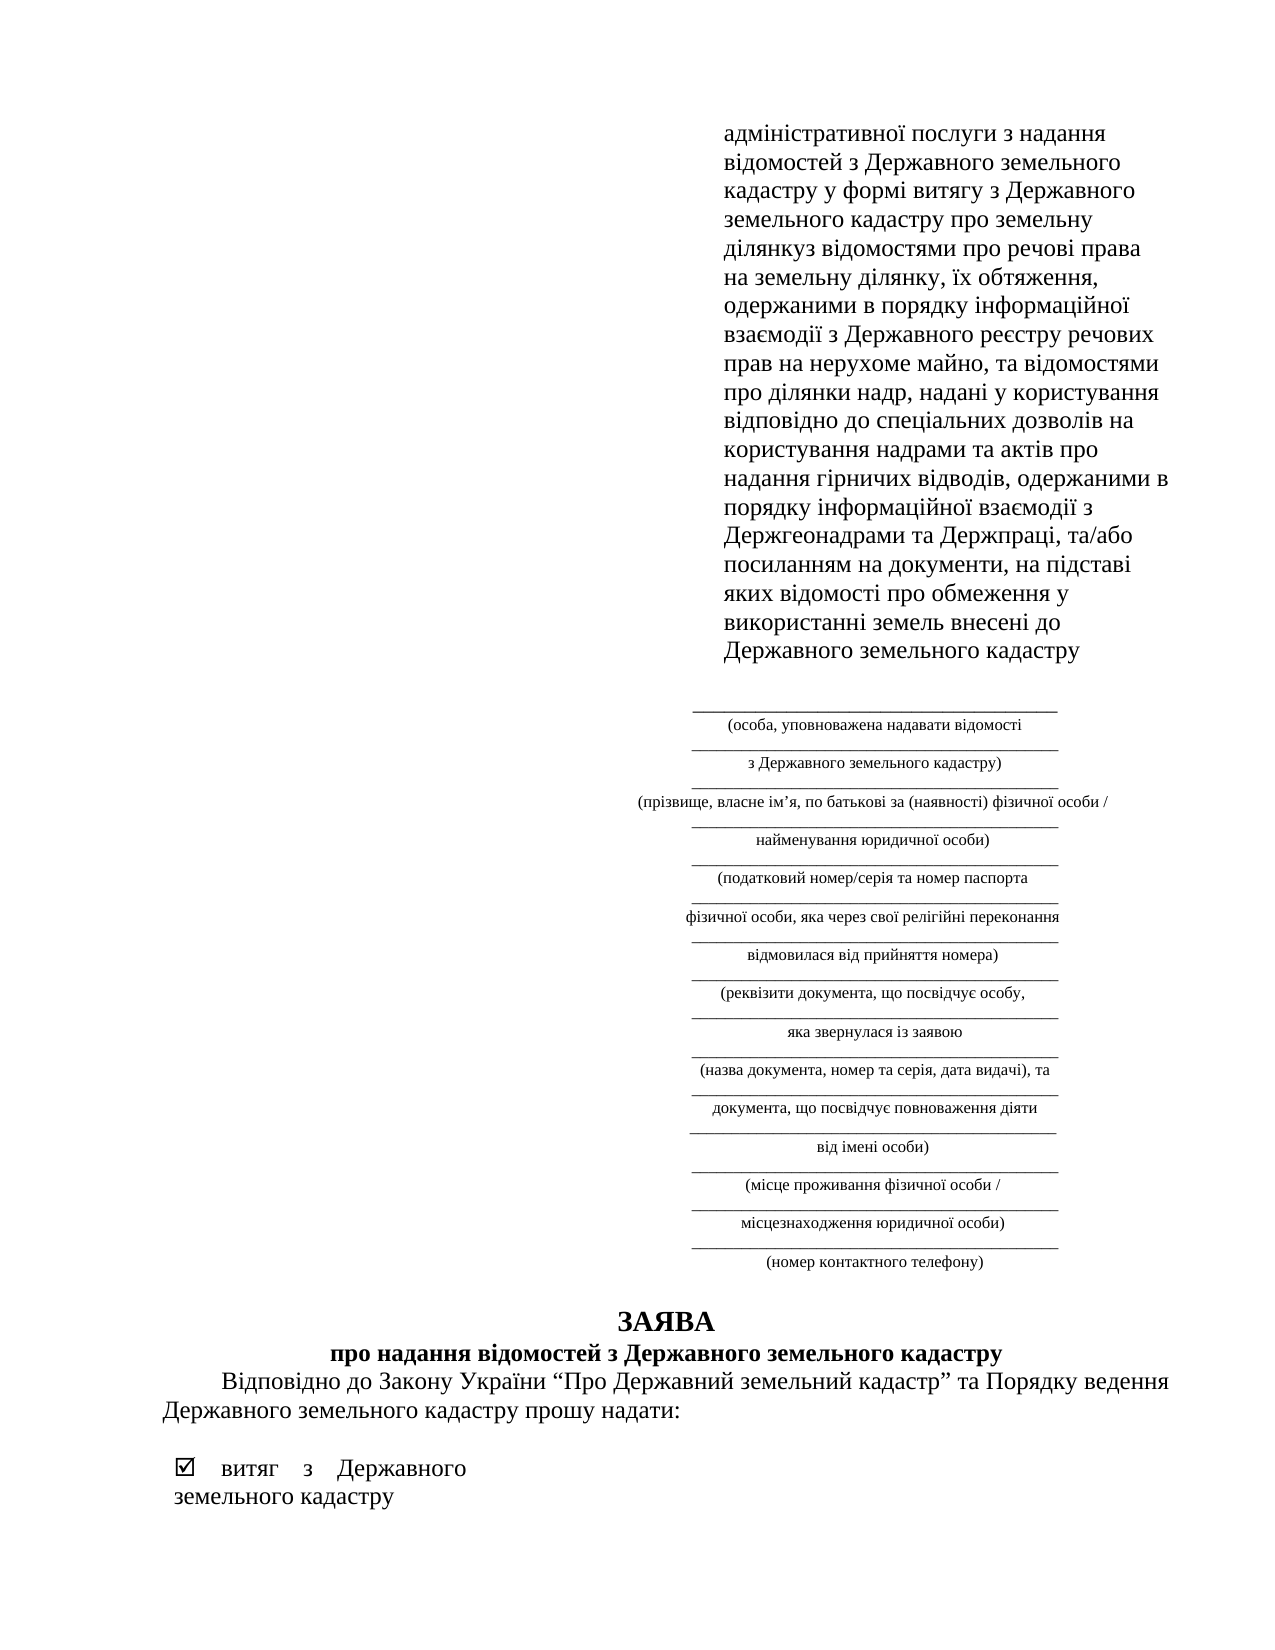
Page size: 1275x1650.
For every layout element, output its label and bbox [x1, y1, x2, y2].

table_header [151, 118, 1181, 1510]
